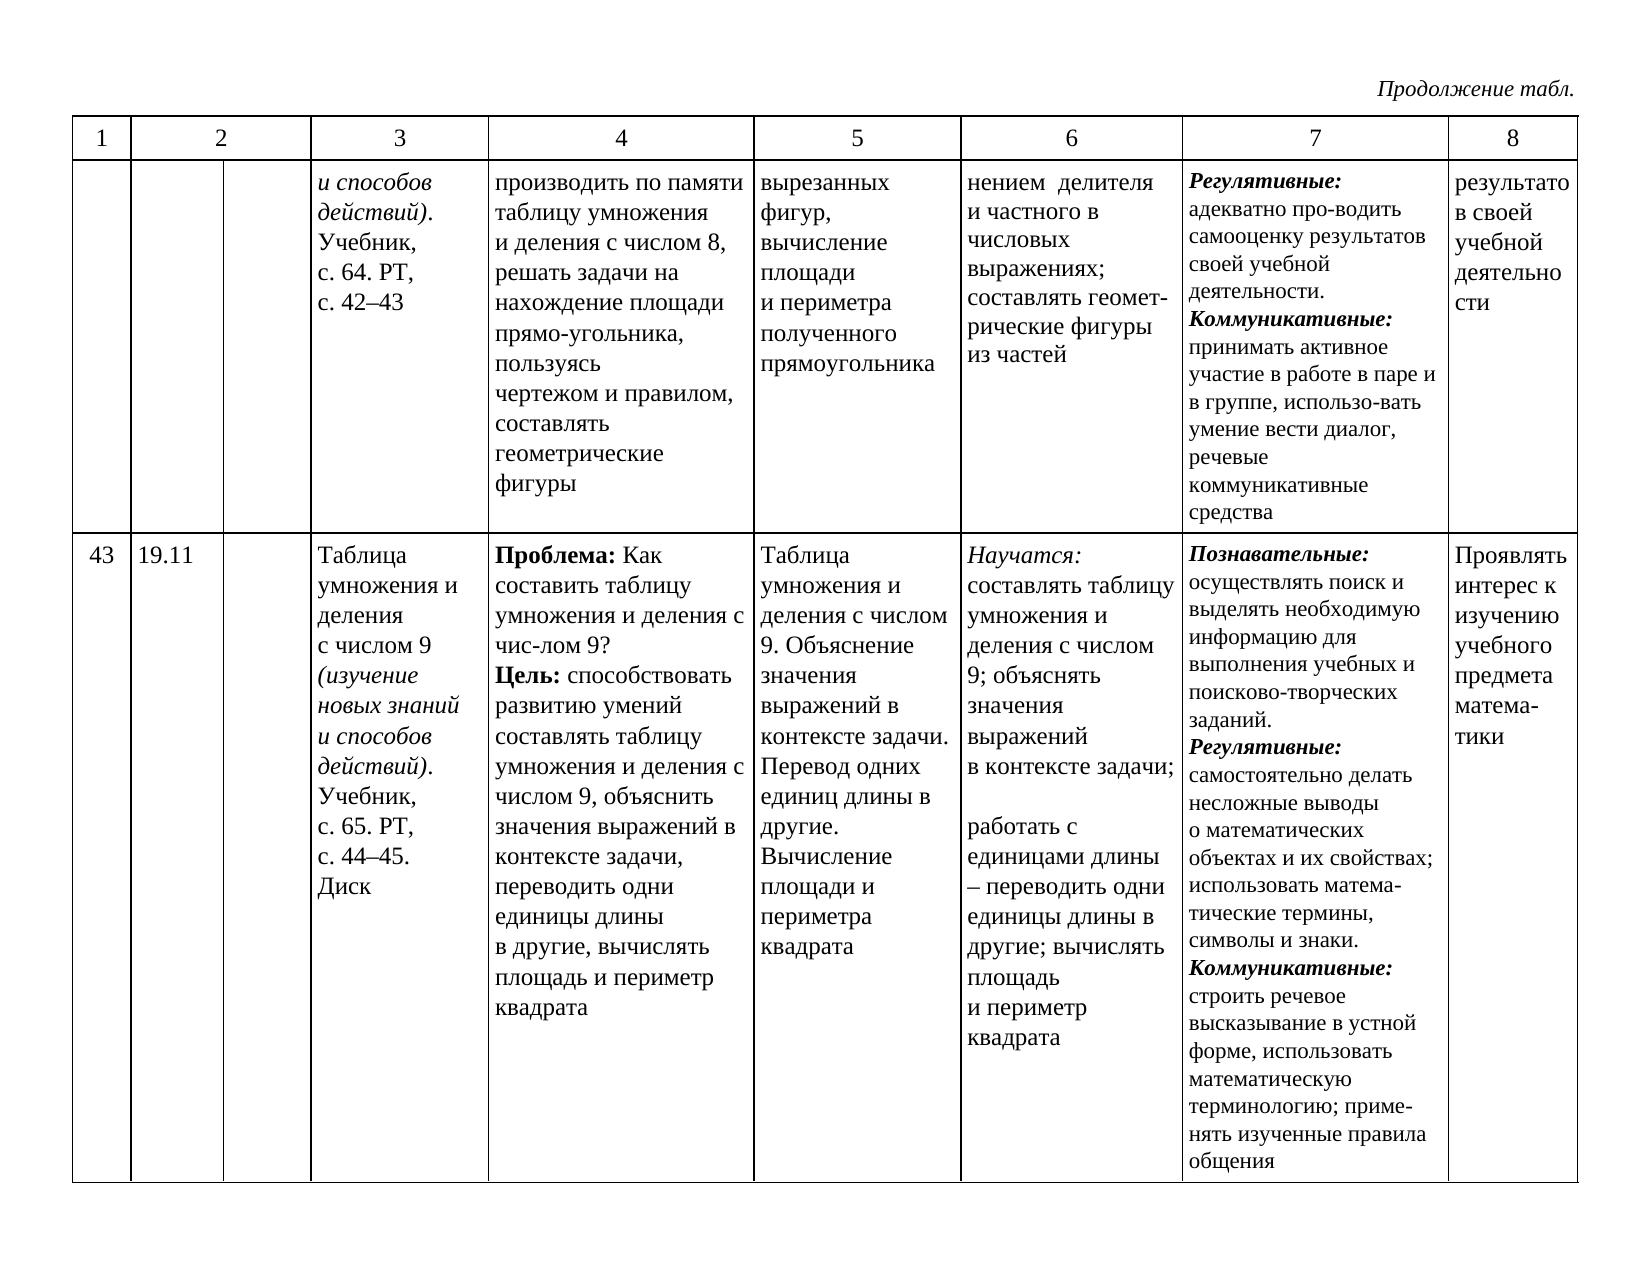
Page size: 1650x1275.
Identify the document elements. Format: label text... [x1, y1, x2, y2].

table_cell Проблема: Как составить таблицу умножения и деления с чис-лом 9? Цель: способствовать развитию умений составлять таблицу умножения и деления с числом 9, объяснить значения выражений в контексте задачи, переводить одни единицы длины в другие, вычислять площадь и периметр квадрата [489, 534, 753, 1181]
table_cell [132, 161, 223, 532]
table_header 4 [489, 117, 753, 159]
text Продолжение табл. [75, 75, 1575, 101]
table_cell Познавательные: осуществлять поиск и выделять необходимую информацию для выполнения учебных и поисково-творческих заданий. Регулятивные: самостоятельно делать несложные выводы о математических объектах и их свойствах; использовать матема-тические термины, символы и знаки. Коммуникативные: строить речевое высказывание в устной форме, использовать математическую терминологию; приме-нять изученные правила общения [1183, 534, 1448, 1181]
table_cell производить по памяти таблицу умножения и деления с числом 8, решать задачи на нахождение площади прямо-угольника, пользуясь чертежом и правилом, составлять геометрические фигуры [489, 161, 753, 532]
table_header 1 [73, 117, 130, 159]
table_cell Научатся: составлять таблицу умножения и деления с числом 9; объяснять значения выражений в контексте задачи; работать с единицами длины – переводить одни единицы длины в другие; вычислять площадь и периметр квадрата [962, 534, 1182, 1181]
table_cell Проявлять интерес к изучению учебного предмета матема- тики [1449, 534, 1577, 1181]
table_cell Таблица умножения и деления с числом 9. Объяснение значения выражений в контексте задачи. Перевод одних единиц длины в другие. Вычисление площади и периметра квадрата [755, 534, 960, 1181]
table_cell [224, 534, 310, 1181]
table_cell результатов своей учебной деятельности [1449, 161, 1577, 532]
table_cell нением делителя и частного в числовых выражениях; составлять геомет- рические фигуры из частей [962, 161, 1182, 532]
table_header 8 [1449, 117, 1577, 159]
table_header 5 [755, 117, 960, 159]
table_header 3 [312, 117, 488, 159]
table_cell [224, 161, 310, 532]
table_cell [73, 161, 130, 532]
table_cell и способов действий). Учебник, с. 64. РТ, с. 42–43 [312, 161, 488, 532]
table_header 7 [1183, 117, 1448, 159]
table_cell Таблица умножения и деления с числом 9 (изучение новых знаний и способов действий). Учебник, с. 65. РТ, с. 44–45. Диск [312, 534, 488, 1181]
table_cell 19.11 [132, 534, 223, 1181]
table_cell Регулятивные: адекватно про-водить самооценку результатов своей учебной деятельности. Коммуникативные: принимать активное участие в работе в паре и в группе, использо-вать умение вести диалог, речевые коммуникативные средства [1183, 161, 1448, 532]
table_cell вырезанных фигур, вычисление площади и периметра полученного прямоугольника [755, 161, 960, 532]
table_header 6 [962, 117, 1182, 159]
table_cell 43 [73, 534, 130, 1181]
table_header 2 [132, 117, 310, 159]
